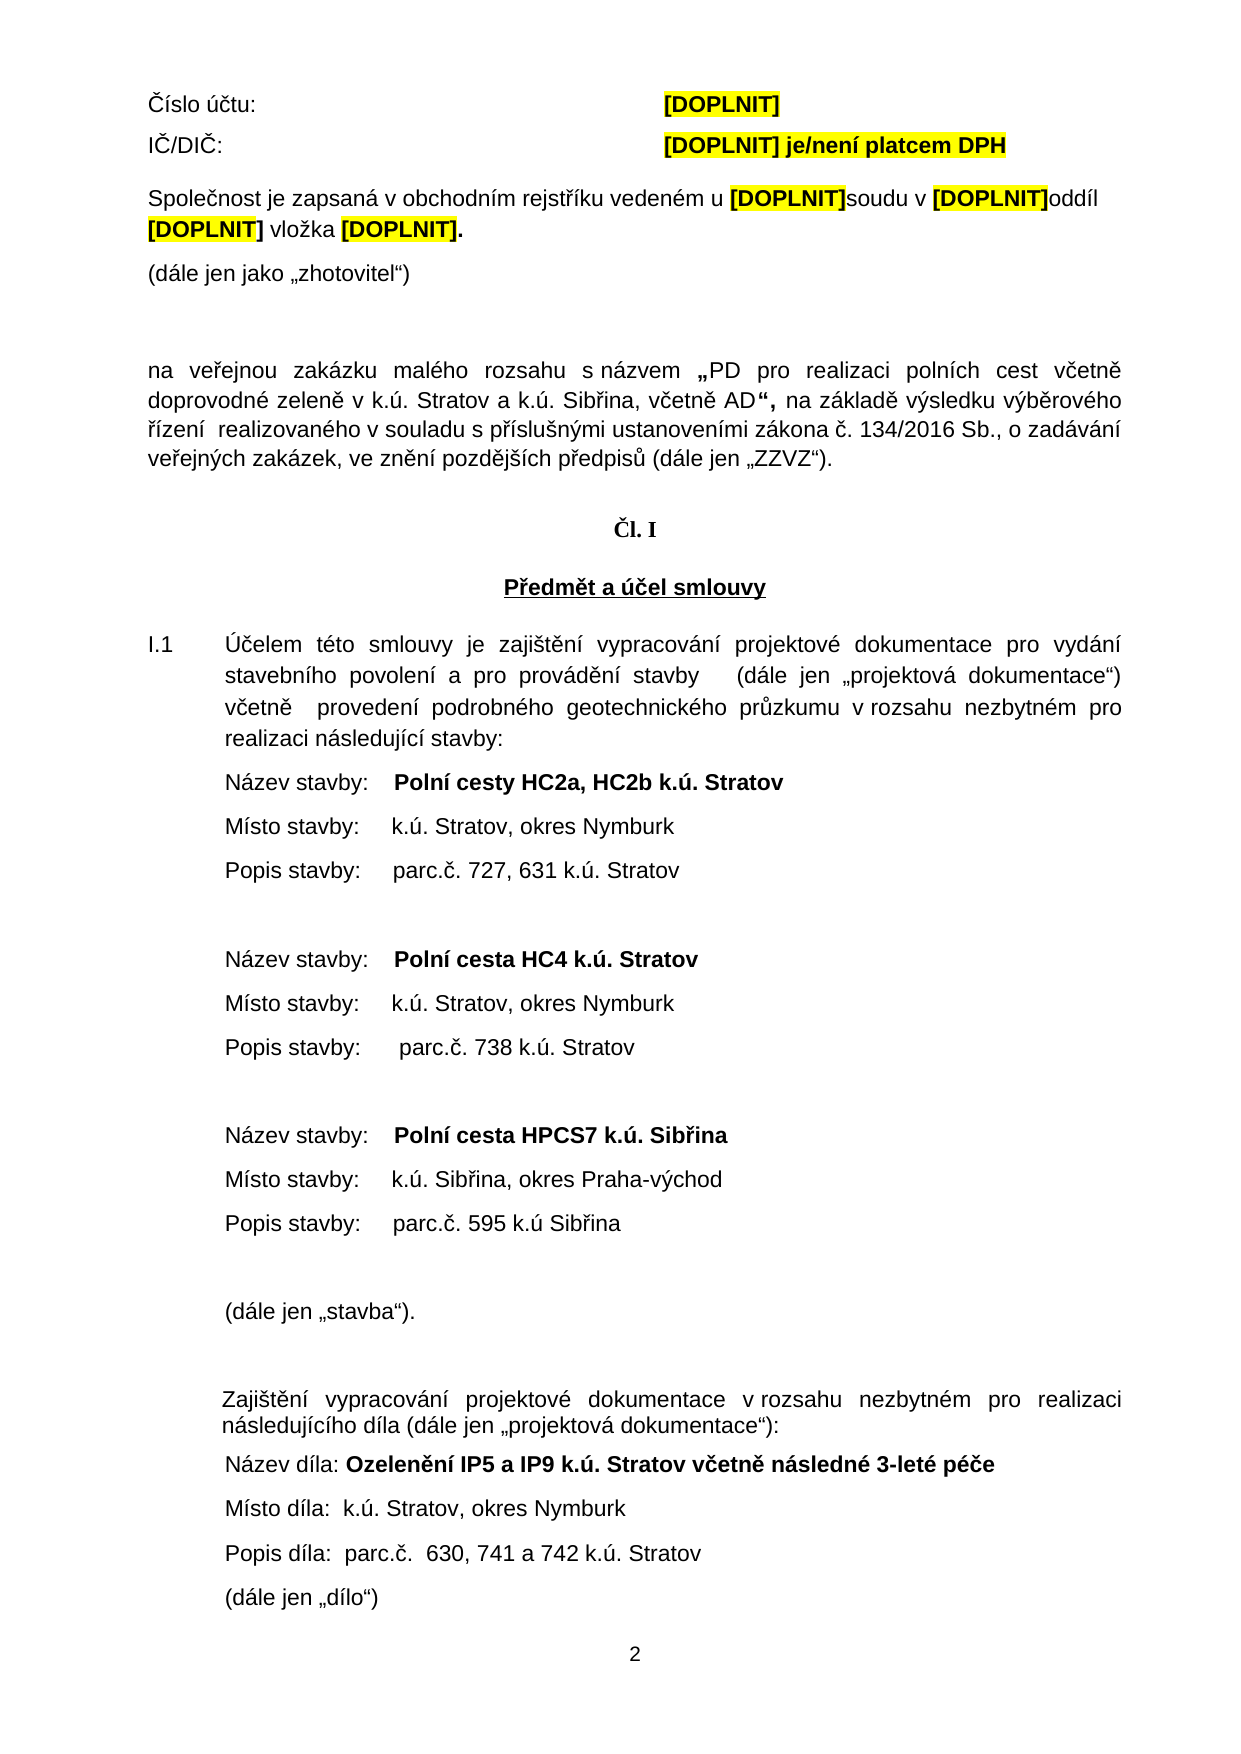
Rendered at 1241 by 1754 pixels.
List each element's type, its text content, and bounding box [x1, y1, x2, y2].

list (dále jen „dílo“) [224, 1583, 1122, 1610]
text (dále jen jako „zhotovitel“) [110, 260, 1122, 286]
list Místo díla: k.ú. Stratov, okres Nymburk [224, 1495, 1122, 1522]
list Název stavby: Polní cesty HC2a, HC2b k.ú. Stratov [224, 769, 1122, 796]
list Místo stavby: k.ú. Stratov, okres Nymburk [224, 813, 1122, 840]
list Popis díla: parc.č. 630, 741 a 742 k.ú. Stratov [224, 1539, 1122, 1566]
text Společnost je zapsaná v obchodním rejstříku vedeném u [DOPLNIT]soudu v [DOPLNIT]oddíl [DOPLNIT] vložka [DOPLNIT]. [148, 184, 1152, 242]
text IČ/DIČ: [DOPLNIT] je/není platcem DPH [148, 130, 1122, 159]
text Předmět a účel smlouvy [148, 572, 1122, 601]
list Název stavby: Polní cesta HPCS7 k.ú. Sibřina [224, 1122, 1122, 1148]
text Číslo účtu: [DOPLNIT] [148, 89, 1122, 118]
text na veřejnou zakázku malého rozsahu s názvem „“, na základě výsledku výběrového řízení realizovaného v souladu s příslušnými ustanoveními zákona č. 134/2016 Sb., o zadávání veřejných zakázek, ve znění pozdějších předpisů (dále jen „ZZVZ“). [148, 356, 1122, 472]
list (dále jen „stavba“). [224, 1298, 1122, 1324]
list Název díla: Ozelenění IP5 a IP9 k.ú. Stratov včetně následné 3-leté péče [224, 1451, 1122, 1478]
text Čl. I [148, 485, 1122, 543]
list Zajištění vypracování projektové dokumentace v rozsahu nezbytném pro realizaci následujícího díla (dále jen „projektová dokumentace“): [222, 1386, 1122, 1439]
list Účelem této smlouvy je zajištění vypracování projektové dokumentace pro vydání stavebního povolení a pro provádění stavby (dále jen „projektová dokumentace“) včetně provedení podrobného geotechnického průzkumu v rozsahu nezbytném pro realizaci následující stavby: [148, 631, 1122, 752]
list Místo stavby: k.ú. Sibřina, okres Praha-východ [224, 1166, 1122, 1192]
list Popis stavby: parc.č. 595 k.ú Sibřina [224, 1210, 1122, 1236]
list Místo stavby: k.ú. Stratov, okres Nymburk [224, 989, 1122, 1016]
list Popis stavby: parc.č. 738 k.ú. Stratov [224, 1034, 1122, 1060]
list Popis stavby: parc.č. 727, 631 k.ú. Stratov [224, 857, 1122, 884]
list Název stavby: Polní cesta HC4 k.ú. Stratov [224, 946, 1122, 972]
